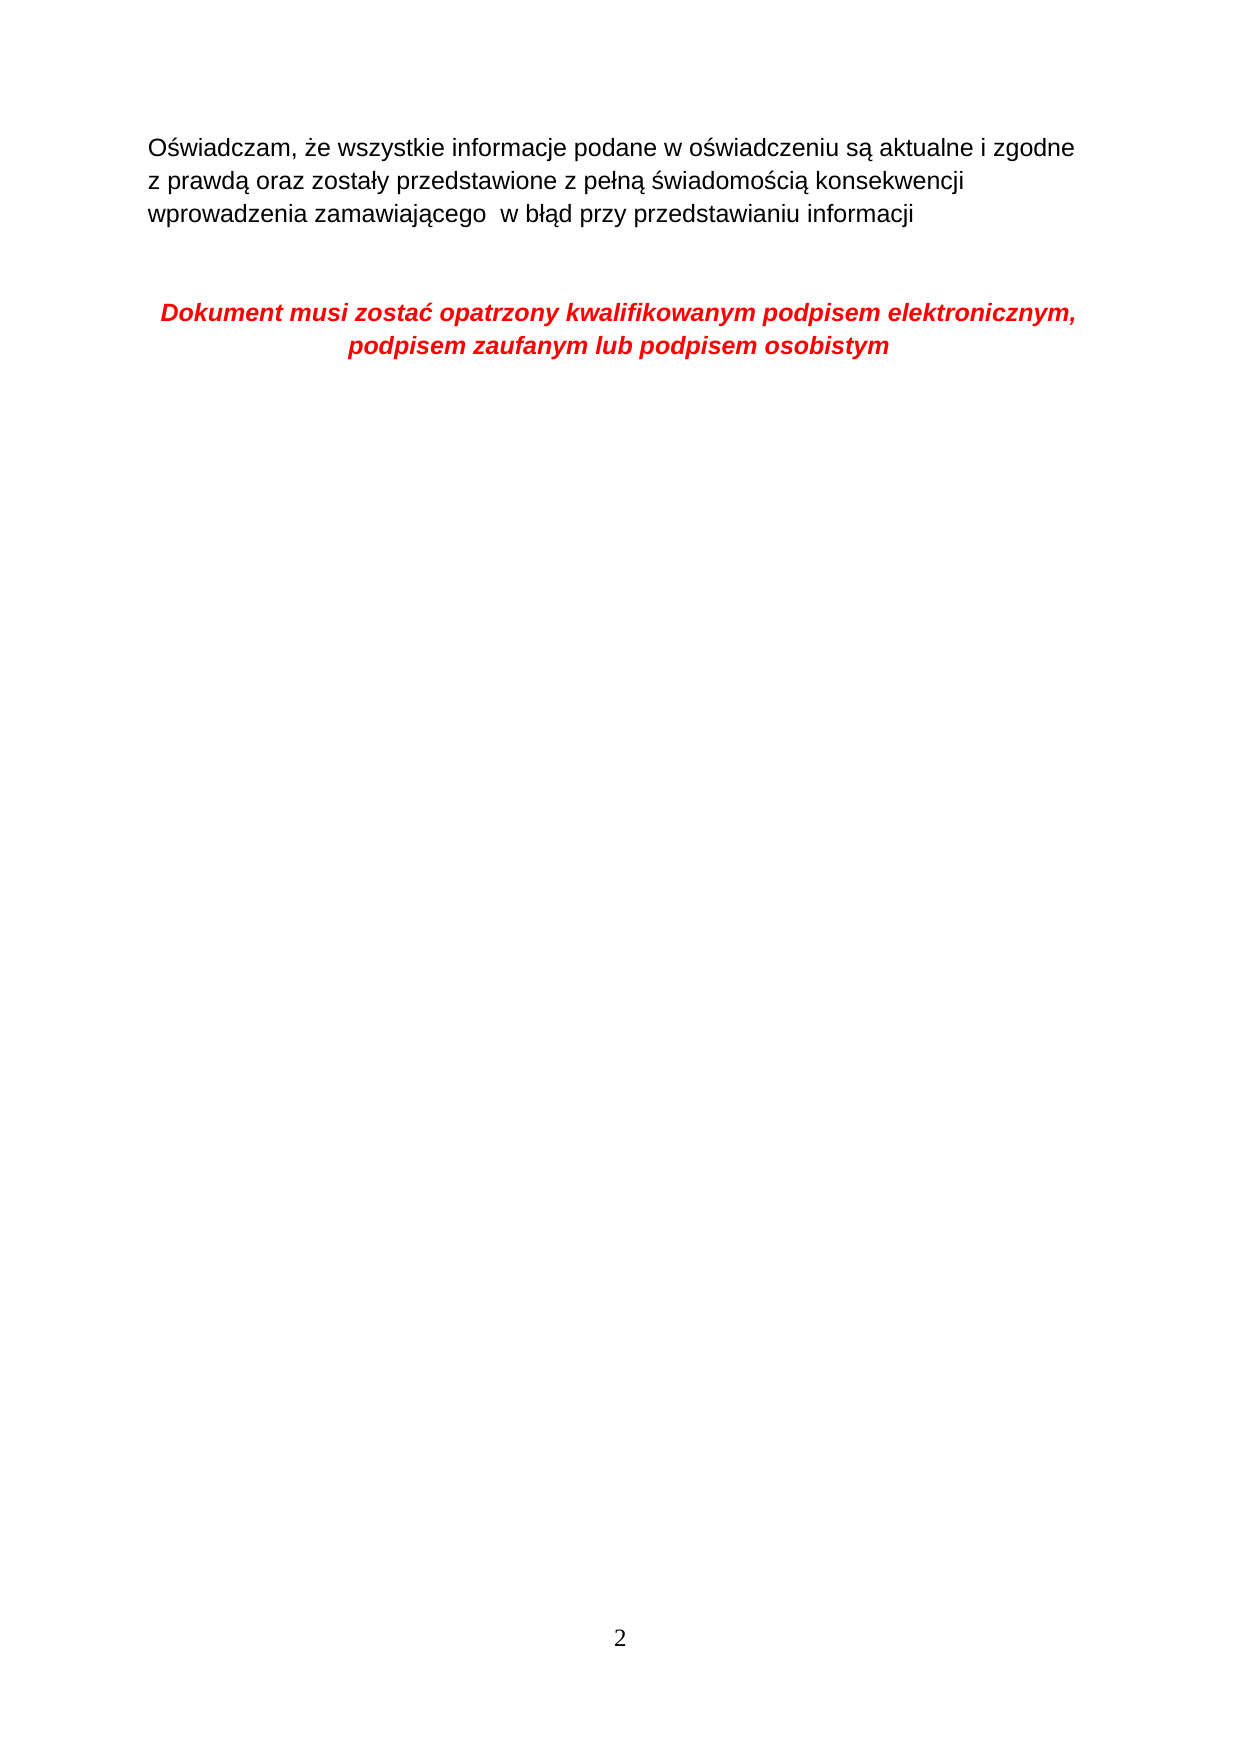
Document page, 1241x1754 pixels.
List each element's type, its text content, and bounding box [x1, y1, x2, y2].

text Dokument musi zostać opatrzony kwalifikowanym podpisem elektronicznym, podpisem zaufanym lub podpisem osobistym [148, 298, 1093, 360]
text Oświadczam, że wszystkie informacje podane w oświadczeniu są aktualne i zgodne z prawdą oraz zostały przedstawione z pełną świadomością konsekwencji wprowadzenia zamawiającego w błąd przy przedstawianiu informacji [148, 133, 1092, 228]
